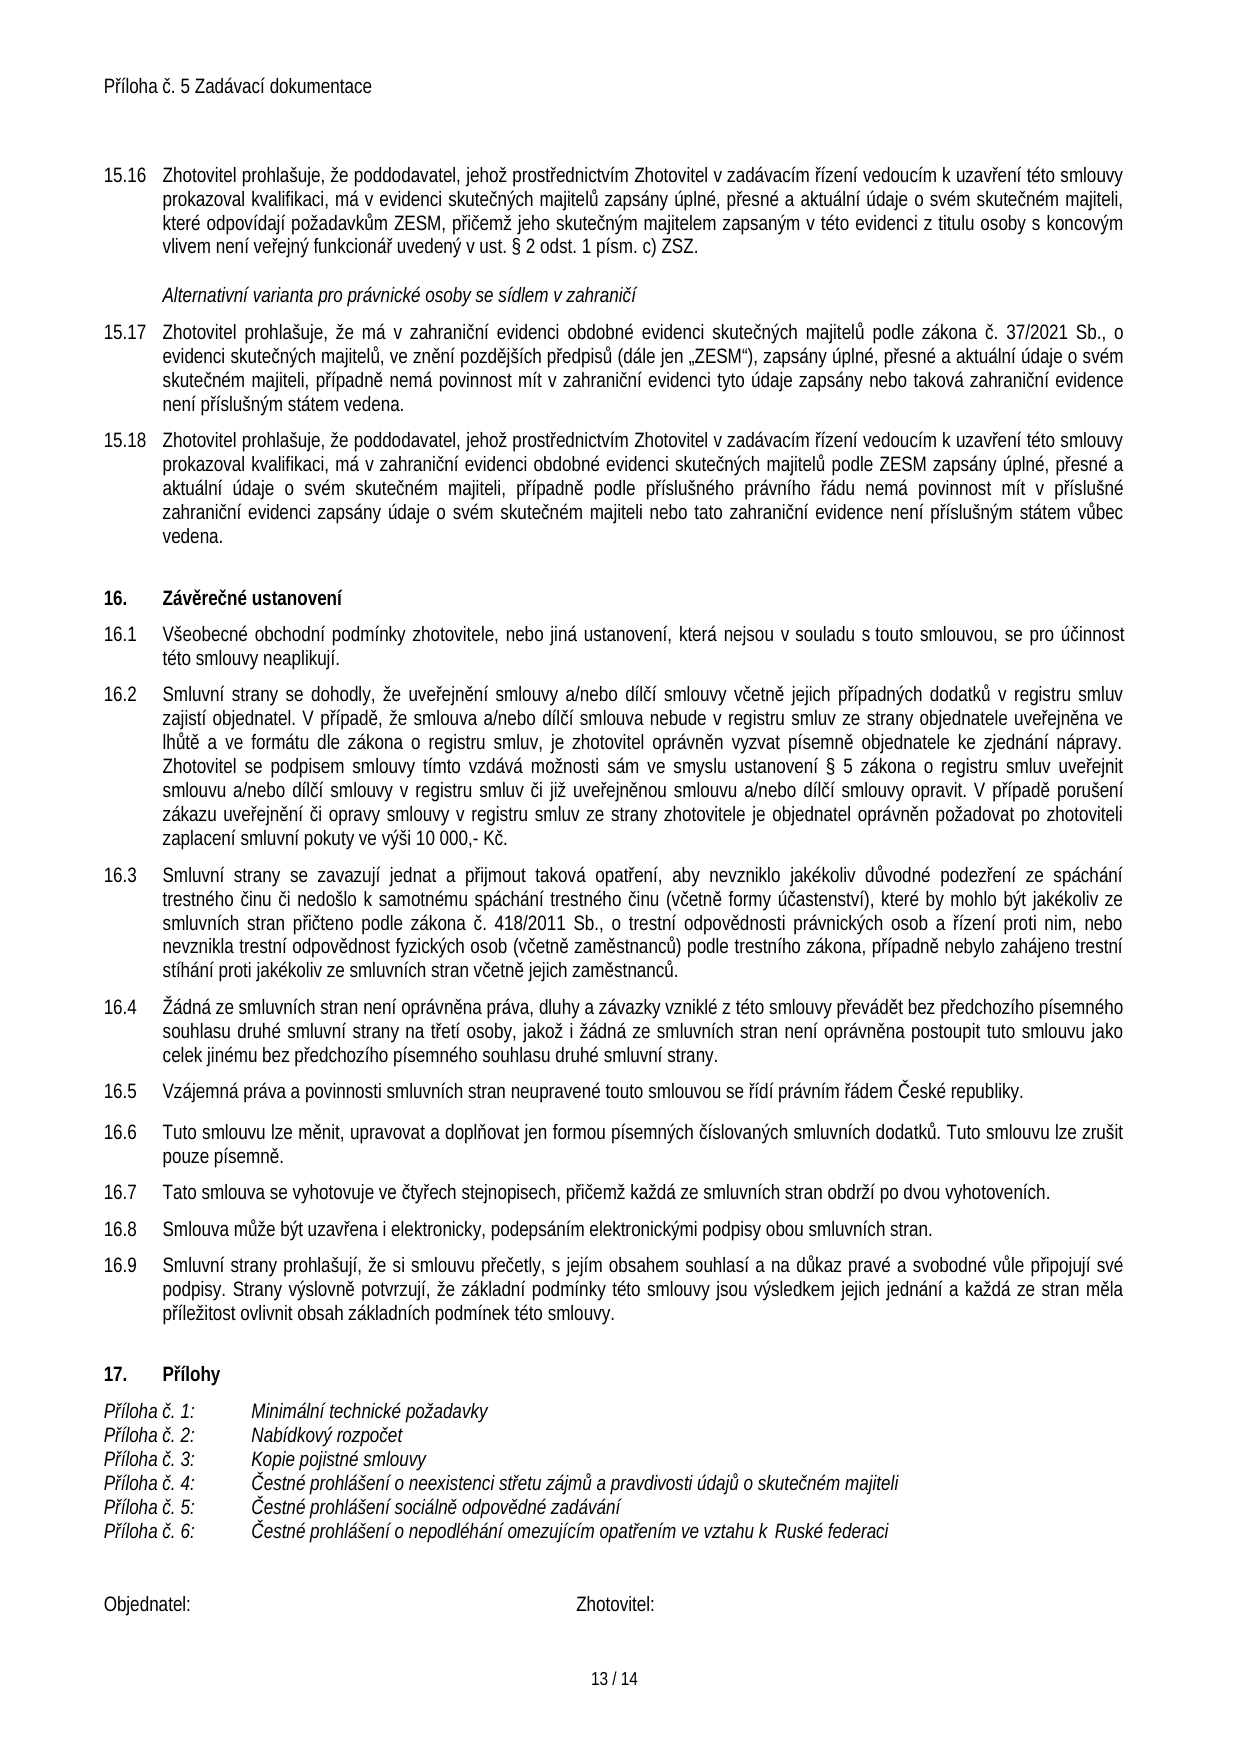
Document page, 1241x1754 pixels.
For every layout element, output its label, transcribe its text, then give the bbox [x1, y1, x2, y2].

list Zhotovitel prohlašuje, že poddodavatel, jehož prostřednictvím Zhotovitel v zadávacím řízení vedoucím k uzavření této smlouvy prokazoval kvalifikaci, má v zahraniční evidenci obdobné evidenci skutečných majitelů podle ZESM zapsány úplné, přesné a aktuální údaje o svém skutečném majiteli, případně podle příslušného právního řádu nemá povinnost mít v příslušné zahraniční evidenci zapsány údaje o svém skutečném majiteli nebo tato zahraniční evidence není příslušným státem vůbec vedena. [103, 428, 1125, 548]
list Přílohy [103, 1362, 1125, 1386]
text Příloha č. 2: Nabídkový rozpočet [103, 1423, 1125, 1447]
list Tuto smlouvu lze měnit, upravovat a doplňovat jen formou písemných číslovaných smluvních dodatků. Tuto smlouvu lze zrušit pouze písemně. [103, 1120, 1125, 1168]
list Vzájemná práva a povinnosti smluvních stran neupravené touto smlouvou se řídí právním řádem České republiky. [103, 1079, 1125, 1103]
text Příloha č. 5: Čestné prohlášení sociálně odpovědné zadávání [103, 1495, 1125, 1519]
text Příloha č. 3: Kopie pojistné smlouvy [103, 1447, 1125, 1471]
text Alternativní varianta pro právnické osoby se sídlem v zahraničí [162, 283, 1125, 307]
list Smluvní strany se zavazují jednat a přijmout taková opatření, aby nevzniklo jakékoliv důvodné podezření ze spáchání trestného činu či nedošlo k samotnému spáchání trestného činu (včetně formy účastenství), které by mohlo být jakékoliv ze smluvních stran přičteno podle zákona č. 418/2011 Sb., o trestní odpovědnosti právnických osob a řízení proti nim, nebo nevznikla trestní odpovědnost fyzických osob (včetně zaměstnanců) podle trestního zákona, případně nebylo zahájeno trestní stíhání proti jakékoliv ze smluvních stran včetně jejich zaměstnanců. [103, 862, 1125, 982]
list Závěrečné ustanovení [103, 585, 1125, 609]
list Smluvní strany prohlašují, že si smlouvu přečetly, s jejím obsahem souhlasí a na důkaz pravé a svobodné vůle připojují své podpisy. Strany výslovně potvrzují, že základní podmínky této smlouvy jsou výsledkem jejich jednání a každá ze stran měla příležitost ovlivnit obsah základních podmínek této smlouvy. [103, 1253, 1125, 1325]
list Zhotovitel prohlašuje, že má v zahraniční evidenci obdobné evidenci skutečných majitelů podle zákona č. 37/2021 Sb., o evidenci skutečných majitelů, ve znění pozdějších předpisů (dále jen „ZESM“), zapsány úplné, přesné a aktuální údaje o svém skutečném majiteli, případně nemá povinnost mít v zahraniční evidenci tyto údaje zapsány nebo taková zahraniční evidence není příslušným státem vedena. [103, 320, 1125, 416]
text Příloha č. 4: Čestné prohlášení o neexistenci střetu zájmů a pravdivosti údajů o skutečném majiteli [103, 1471, 1125, 1495]
text Příloha č. 6: Čestné prohlášení o nepodléhání omezujícím opatřením ve vztahu k Ruské federaci [103, 1519, 1125, 1543]
list Smluvní strany se dohodly, že uveřejnění smlouvy a/nebo dílčí smlouvy včetně jejich případných dodatků v registru smluv zajistí objednatel. V případě, že smlouva a/nebo dílčí smlouva nebude v registru smluv ze strany objednatele uveřejněna ve lhůtě a ve formátu dle zákona o registru smluv, je zhotovitel oprávněn vyzvat písemně objednatele ke zjednání nápravy. Zhotovitel se podpisem smlouvy tímto vzdává možnosti sám ve smyslu ustanovení § 5 zákona o registru smluv uveřejnit smlouvu a/nebo dílčí smlouvy v registru smluv či již uveřejněnou smlouvu a/nebo dílčí smlouvy opravit. V případě porušení zákazu uveřejnění či opravy smlouvy v registru smluv ze strany zhotovitele je objednatel oprávněn požadovat po zhotoviteli zaplacení smluvní pokuty ve výši 10 000,- Kč. [103, 682, 1125, 850]
text Objednatel: Zhotovitel: [103, 1592, 1125, 1616]
list Tato smlouva se vyhotovuje ve čtyřech stejnopisech, přičemž každá ze smluvních stran obdrží po dvou vyhotoveních. [103, 1180, 1125, 1204]
list Smlouva může být uzavřena i elektronicky, podepsáním elektronickými podpisy obou smluvních stran. [103, 1217, 1125, 1241]
list Všeobecné obchodní podmínky zhotovitele, nebo jiná ustanovení, která nejsou v souladu s touto smlouvou, se pro účinnost této smlouvy neaplikují. [103, 622, 1125, 670]
list Zhotovitel prohlašuje, že poddodavatel, jehož prostřednictvím Zhotovitel v zadávacím řízení vedoucím k uzavření této smlouvy prokazoval kvalifikaci, má v evidenci skutečných majitelů zapsány úplné, přesné a aktuální údaje o svém skutečném majiteli, které odpovídají požadavkům ZESM, přičemž jeho skutečným majitelem zapsaným v této evidenci z titulu osoby s koncovým vlivem není veřejný funkcionář uvedený v ust. § 2 odst. 1 písm. c) ZSZ. [103, 162, 1125, 258]
list Žádná ze smluvních stran není oprávněna práva, dluhy a závazky vzniklé z této smlouvy převádět bez předchozího písemného souhlasu druhé smluvní strany na třetí osoby, jakož i žádná ze smluvních stran není oprávněna postoupit tuto smlouvu jako celek jinému bez předchozího písemného souhlasu druhé smluvní strany. [103, 995, 1125, 1067]
text Příloha č. 1: Minimální technické požadavky [103, 1399, 1125, 1423]
